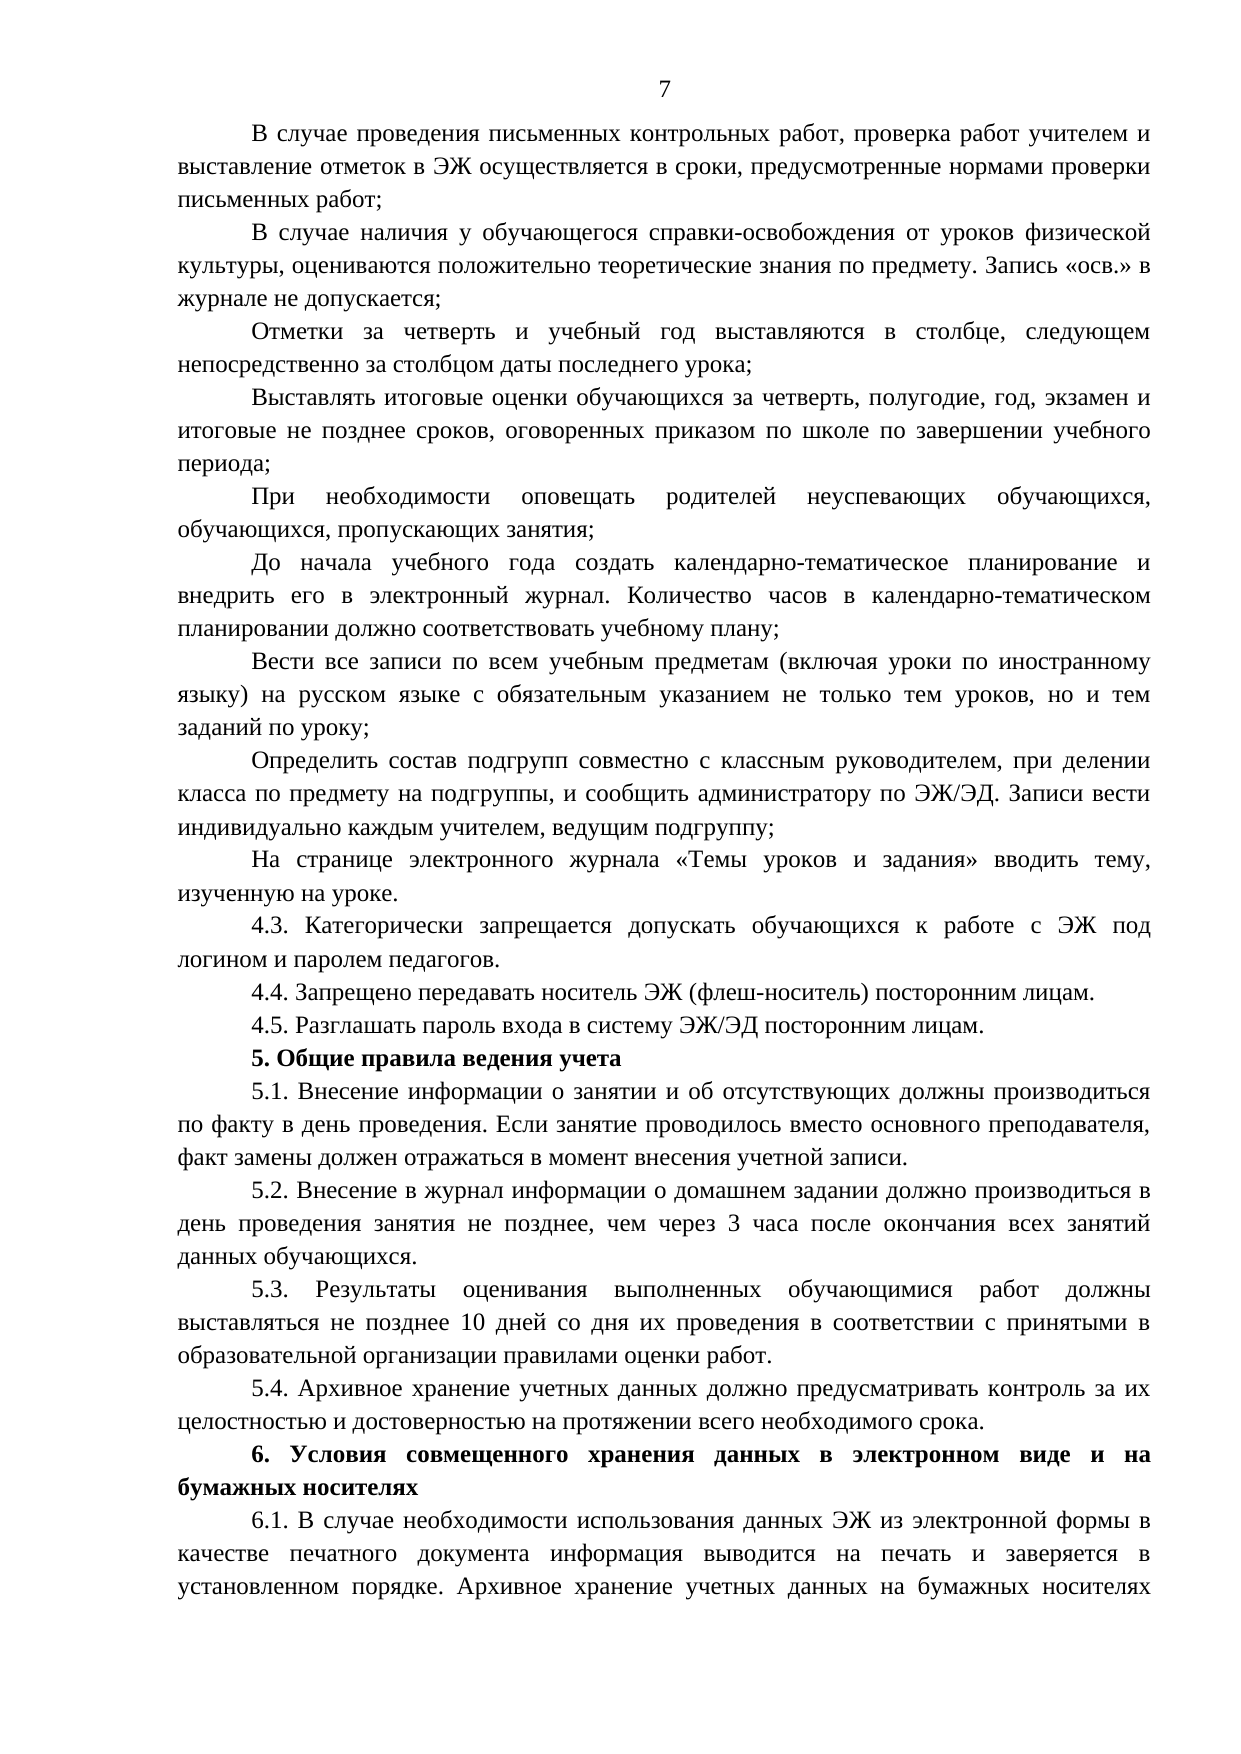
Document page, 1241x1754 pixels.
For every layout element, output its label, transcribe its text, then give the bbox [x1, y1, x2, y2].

text При необходимости оповещать родителей неуспевающих обучающихся, обучающихся, пропускающих занятия; [177, 481, 1152, 543]
text В случае наличия у обучающегося справки-освобождения от уроков физической культуры, оцениваются положительно теоретические знания по предмету. Запись «осв.» в журнале не допускается; [177, 217, 1152, 312]
text 4.4. Запрещено передавать носитель ЭЖ (флеш-носитель) посторонним лицам. [177, 977, 1152, 1005]
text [177, 1505, 1152, 1600]
text До начала учебного года создать календарно-тематическое планирование и внедрить его в электронный журнал. Количество часов в календарно-тематическом планировании должно соответствовать учебному плану; [177, 547, 1152, 642]
text 6. Условия совмещенного хранения данных в электронном виде и на бумажных носителях [177, 1439, 1152, 1501]
text В случае проведения письменных контрольных работ, проверка работ учителем и выставление отметок в ЭЖ осуществляется в сроки, предусмотренные нормами проверки письменных работ; [177, 118, 1152, 213]
text 5.2. Внесение в журнал информации о домашнем задании должно производиться в день проведения занятия не позднее, чем через 3 часа после окончания всех занятий данных обучающихся. [177, 1175, 1152, 1269]
text 4.5. Разглашать пароль входа в систему ЭЖ/ЭД посторонним лицам. [177, 1010, 1152, 1038]
text 4.3. Категорически запрещается допускать обучающихся к работе с ЭЖ под логином и паролем педагогов. [177, 911, 1152, 972]
text Выставлять итоговые оценки обучающихся за четверть, полугодие, год, экзамен и итоговые не позднее сроков, оговоренных приказом по школе по завершении учебного периода; [177, 382, 1152, 477]
text 5.4. Архивное хранение учетных данных должно предусматривать контроль за их целостностью и достоверностью на протяжении всего необходимого срока. [177, 1373, 1152, 1435]
text Определить состав подгрупп совместно с классным руководителем, при делении класса по предмету на подгруппы, и сообщить администратору по ЭЖ/ЭД. Записи вести индивидуально каждым учителем, ведущим подгруппу; [177, 746, 1152, 840]
text Отметки за четверть и учебный год выставляются в столбце, следующем непосредственно за столбцом даты последнего урока; [177, 316, 1152, 378]
text Вести все записи по всем учебным предметам (включая уроки по иностранному языку) на русском языке с обязательным указанием не только тем уроков, но и тем заданий по уроку; [177, 646, 1152, 741]
text 5.1. Внесение информации о занятии и об отсутствующих должны производиться по факту в день проведения. Если занятие проводилось вместо основного преподавателя, факт замены должен отражаться в момент внесения учетной записи. [177, 1076, 1152, 1171]
text На странице электронного журнала «Темы уроков и задания» вводить тему, изученную на уроке. [177, 844, 1152, 906]
text 5. Общие правила ведения учета [177, 1043, 1152, 1071]
text 5.3. Результаты оценивания выполненных обучающимися работ должны выставляться не позднее 10 дней со дня их проведения в соответствии с принятыми в образовательной организации правилами оценки работ. [177, 1274, 1152, 1369]
